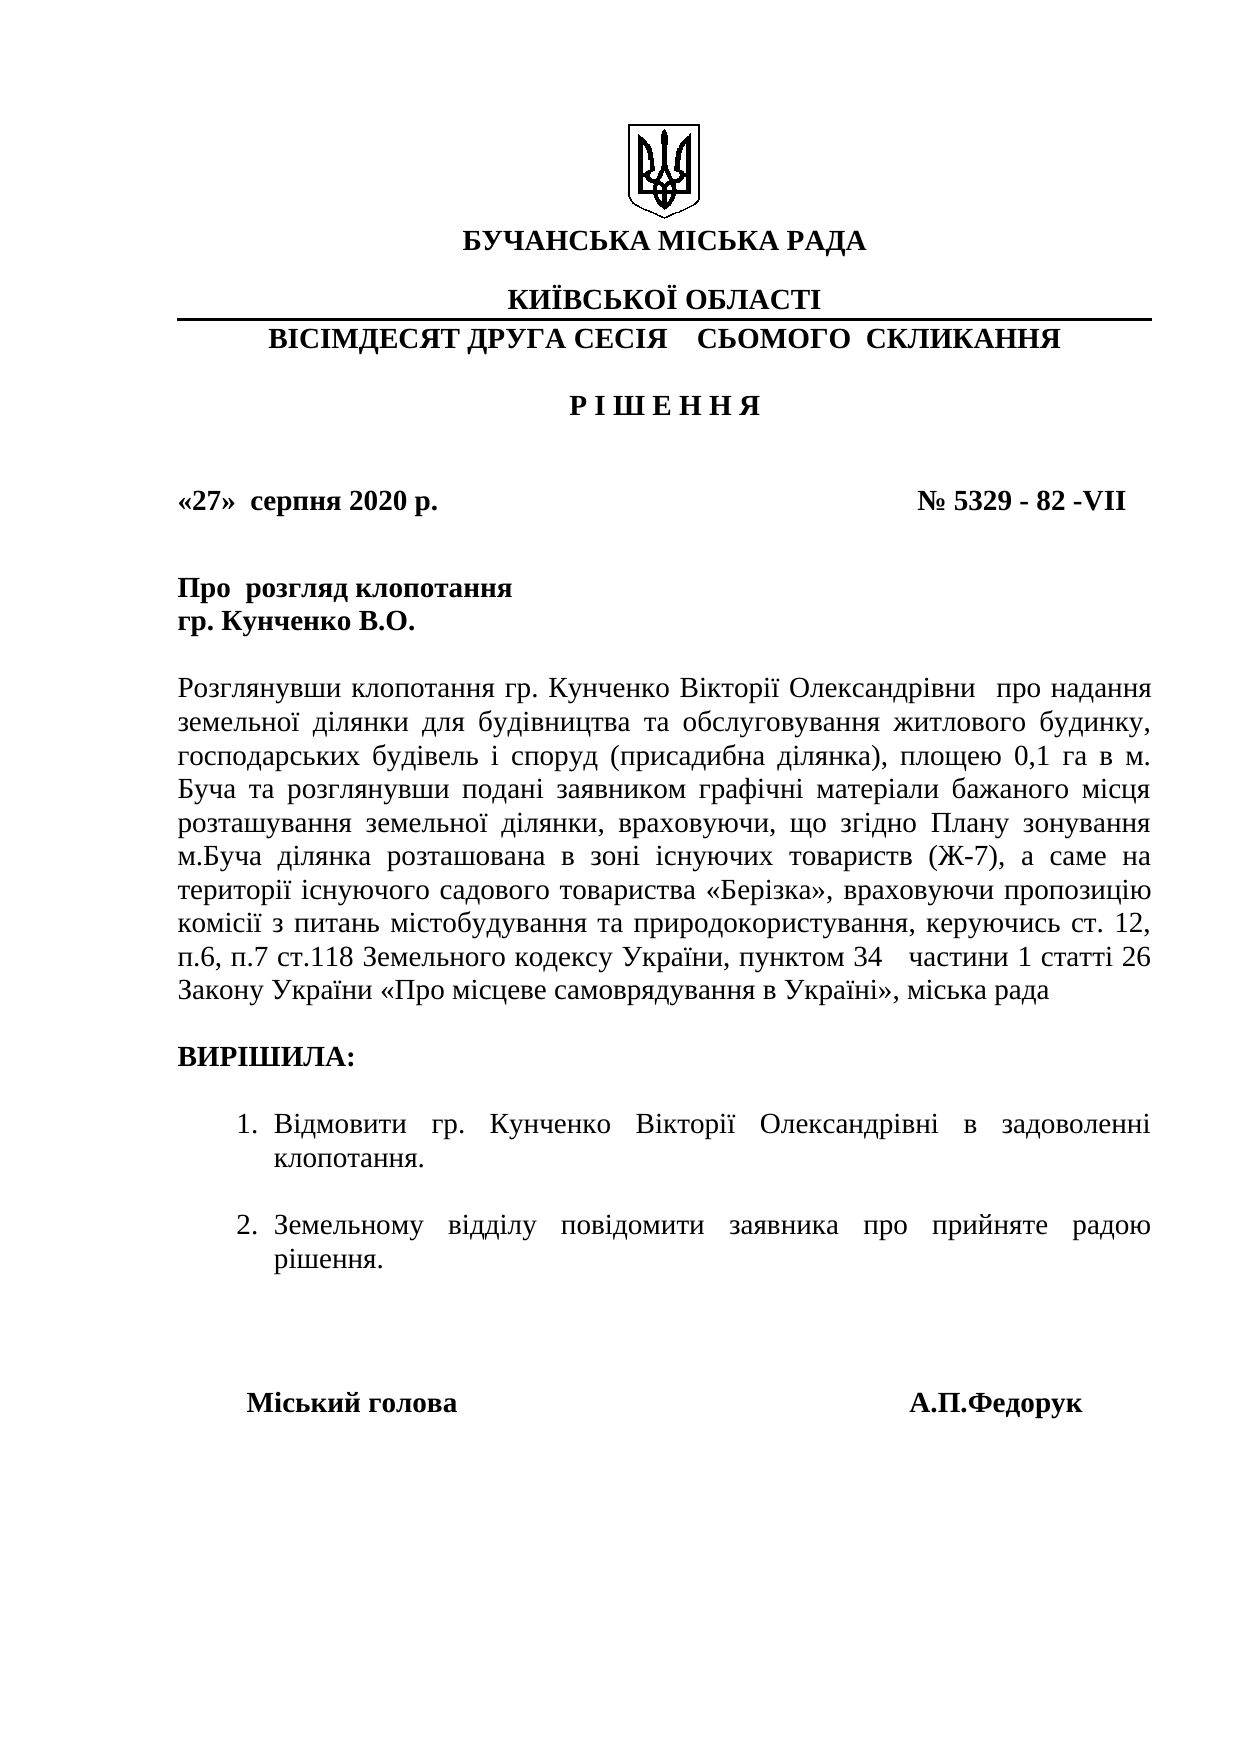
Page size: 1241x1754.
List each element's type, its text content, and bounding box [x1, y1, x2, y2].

text КИЇВСЬКОЇ ОБЛАСТІ [177, 282, 1152, 318]
text БУЧАНСЬКА МІСЬКА РАДА [177, 223, 1152, 256]
text Розглянувши клопотання гр. Кунченко Вікторії Олександрівни про надання земельної ділянки для будівництва та обслуговування житлового будинку, господарських будівель і споруд (присадибна ділянка), площею 0,1 га в м. Буча та розглянувши подані заявником графічні матеріали бажаного місця розташування земельної ділянки, враховуючи, що згідно Плану зонування м.Буча ділянка розташована в зоні існуючих товариств (Ж-7), а саме на території існуючого садового товариства «Берізка», враховуючи пропозицію комісії з питань містобудування та природокористування, керуючись ст. 12, п.6, п.7 ст.118 Земельного кодексу України, пунктом 34 частини 1 статті 26 Закону України «Про місцеве самоврядування в Україні», міська рада [177, 671, 1152, 1006]
list Відмовити гр. Кунченко Вікторії Олександрівні в задоволенні клопотання. [236, 1107, 1152, 1174]
list Земельному відділу повідомити заявника про прийняте радою рішення. [236, 1207, 1152, 1274]
text гр. Кунченко В.О. [177, 603, 1152, 637]
text ВИРІШИЛА: [177, 1039, 1152, 1073]
text ВІСІМДЕСЯТ ДРУГА СЕСІЯ СЬОМОГО СКЛИКАННЯ [177, 321, 1152, 354]
text Про розгляд клопотання [177, 570, 1152, 603]
text «27» серпня 2020 р. № 5329 - 82 -VІІ [177, 483, 1152, 517]
text Р І Ш Е Н Н Я [177, 388, 1152, 422]
text Міський голова А.П.Федорук [177, 1385, 1152, 1418]
